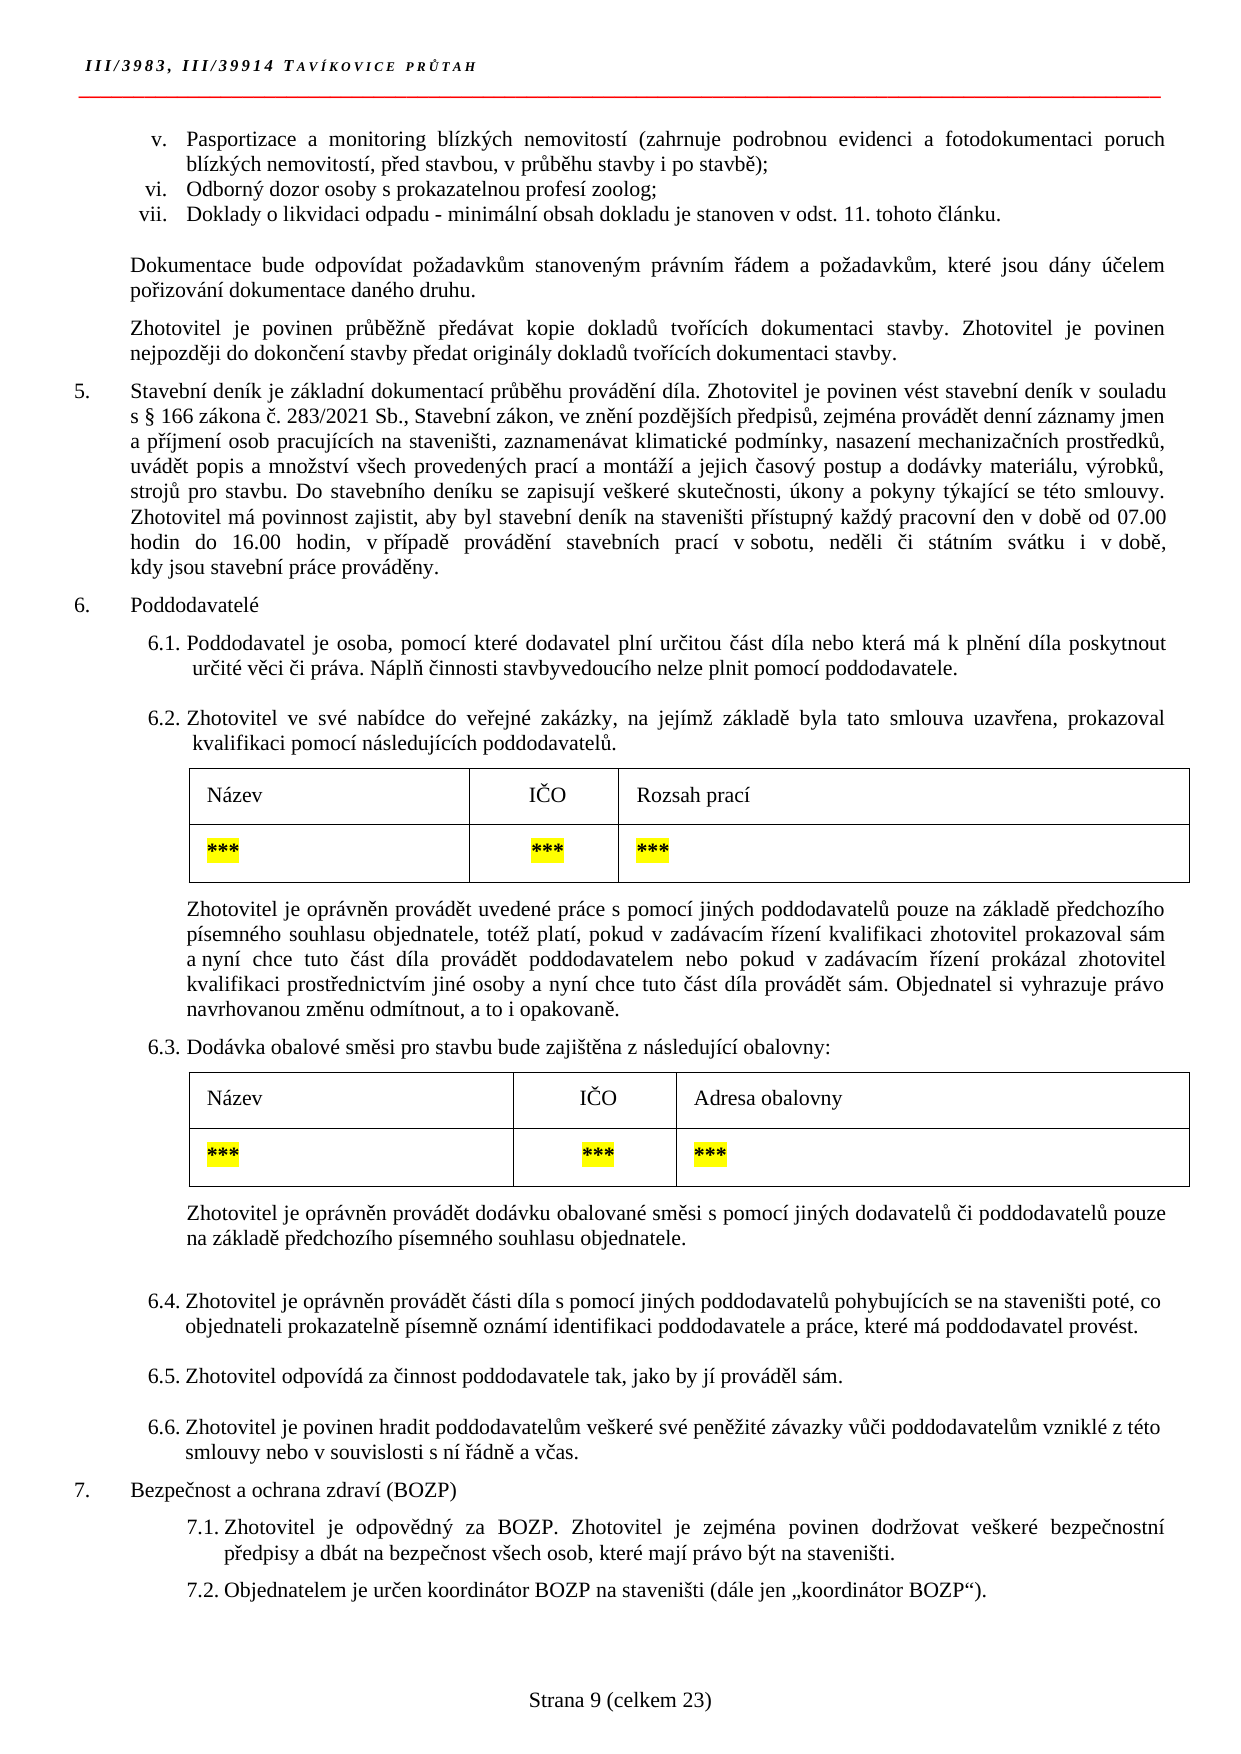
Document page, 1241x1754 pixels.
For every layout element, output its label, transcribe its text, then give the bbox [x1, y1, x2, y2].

text Zhotovitel je oprávněn provádět dodávku obalované směsi s pomocí jiných dodavatelů či poddodavatelů pouze na základě předchozího písemného souhlasu objednatele. [186, 1199, 1166, 1250]
table_cell *** [470, 825, 618, 882]
list Objednatelem je určen koordinátor BOZP na staveništi (dále jen „koordinátor BOZP“). [186, 1577, 1166, 1602]
table_cell *** [190, 1129, 513, 1186]
table_header Adresa obalovny [677, 1073, 1189, 1128]
list Bezpečnost a ochrana zdraví (BOZP) [74, 1477, 1166, 1502]
table_header IČO [514, 1073, 676, 1128]
table_cell *** [619, 825, 1189, 882]
table_cell *** [677, 1129, 1189, 1186]
list Zhotovitel je povinen hradit poddodavatelům veškeré své peněžité závazky vůči poddodavatelům vzniklé z této smlouvy nebo v souvislosti s ní řádně a včas. [148, 1414, 1166, 1464]
list Poddodavatel je osoba, pomocí které dodavatel plní určitou část díla nebo která má k plnění díla poskytnout určité věci či práva. Náplň činnosti stavbyvedoucího nelze plnit pomocí poddodavatele. [148, 629, 1166, 680]
list Doklady o likvidaci odpadu - minimální obsah dokladu je stanoven v odst. 11. tohoto článku. [167, 201, 1166, 227]
list Zhotovitel je oprávněn provádět části díla s pomocí jiných poddodavatelů pohybujících se na staveništi poté, co objednateli prokazatelně písemně oznámí identifikaci poddodavatele a práce, které má poddodavatel provést. [148, 1288, 1166, 1338]
list Poddodavatelé [74, 592, 1166, 617]
list Stavební deník je základní dokumentací průběhu provádění díla. Zhotovitel je povinen vést stavební deník v souladu s § 166 zákona č. 283/2021 Sb., Stavební zákon, ve znění pozdějších předpisů, zejména provádět denní záznamy jmen a příjmení osob pracujících na staveništi, zaznamenávat klimatické podmínky, nasazení mechanizačních prostředků, uvádět popis a množství všech provedených prací a montáží a jejich časový postup a dodávky materiálu, výrobků, strojů pro stavbu. Do stavebního deníku se zapisují veškeré skutečnosti, úkony a pokyny týkající se této smlouvy. Zhotovitel má povinnost zajistit, aby byl stavební deník na staveništi přístupný každý pracovní den v době od 07.00 hodin do 16.00 hodin, v případě provádění stavebních prací v sobotu, neděli či státním svátku i v době, kdy jsou stavební práce prováděny. [74, 378, 1166, 579]
table_header Rozsah prací [619, 769, 1189, 824]
list Pasportizace a monitoring blízkých nemovitostí (zahrnuje podrobnou evidenci a fotodokumentaci poruch blízkých nemovitostí, před stavbou, v průběhu stavby i po stavbě); [167, 126, 1166, 176]
table_header Název [190, 769, 469, 824]
list Dodávka obalové směsi pro stavbu bude zajištěna z následující obalovny: [148, 1034, 1166, 1059]
text Dokumentace bude odpovídat požadavkům stanoveným právním řádem a požadavkům, které jsou dány účelem pořizování dokumentace daného druhu. [130, 252, 1166, 302]
table_header Název [190, 1073, 513, 1128]
list Zhotovitel odpovídá za činnost poddodavatele tak, jako by jí prováděl sám. [148, 1363, 1166, 1388]
table_header IČO [470, 769, 618, 824]
text Zhotovitel je povinen průběžně předávat kopie dokladů tvořících dokumentaci stavby. Zhotovitel je povinen nejpozději do dokončení stavby předat originály dokladů tvořících dokumentaci stavby. [130, 315, 1166, 365]
list Zhotovitel ve své nabídce do veřejné zakázky, na jejímž základě byla tato smlouva uzavřena, prokazoval kvalifikaci pomocí následujících poddodavatelů. [148, 705, 1166, 756]
text Zhotovitel je oprávněn provádět uvedené práce s pomocí jiných poddodavatelů pouze na základě předchozího písemného souhlasu objednatele, totéž platí, pokud v zadávacím řízení kvalifikaci zhotovitel prokazoval sám a nyní chce tuto část díla provádět poddodavatelem nebo pokud v zadávacím řízení prokázal zhotovitel kvalifikaci prostřednictvím jiné osoby a nyní chce tuto část díla provádět sám. Objednatel si vyhrazuje právo navrhovanou změnu odmítnout, a to i opakovaně. [186, 896, 1166, 1022]
list Odborný dozor osoby s prokazatelnou profesí zoolog; [167, 176, 1166, 201]
table_cell *** [514, 1129, 676, 1186]
table_cell *** [190, 825, 469, 882]
list Zhotovitel je odpovědný za BOZP. Zhotovitel je zejména povinen dodržovat veškeré bezpečnostní předpisy a dbát na bezpečnost všech osob, které mají právo být na staveništi. [186, 1514, 1166, 1565]
